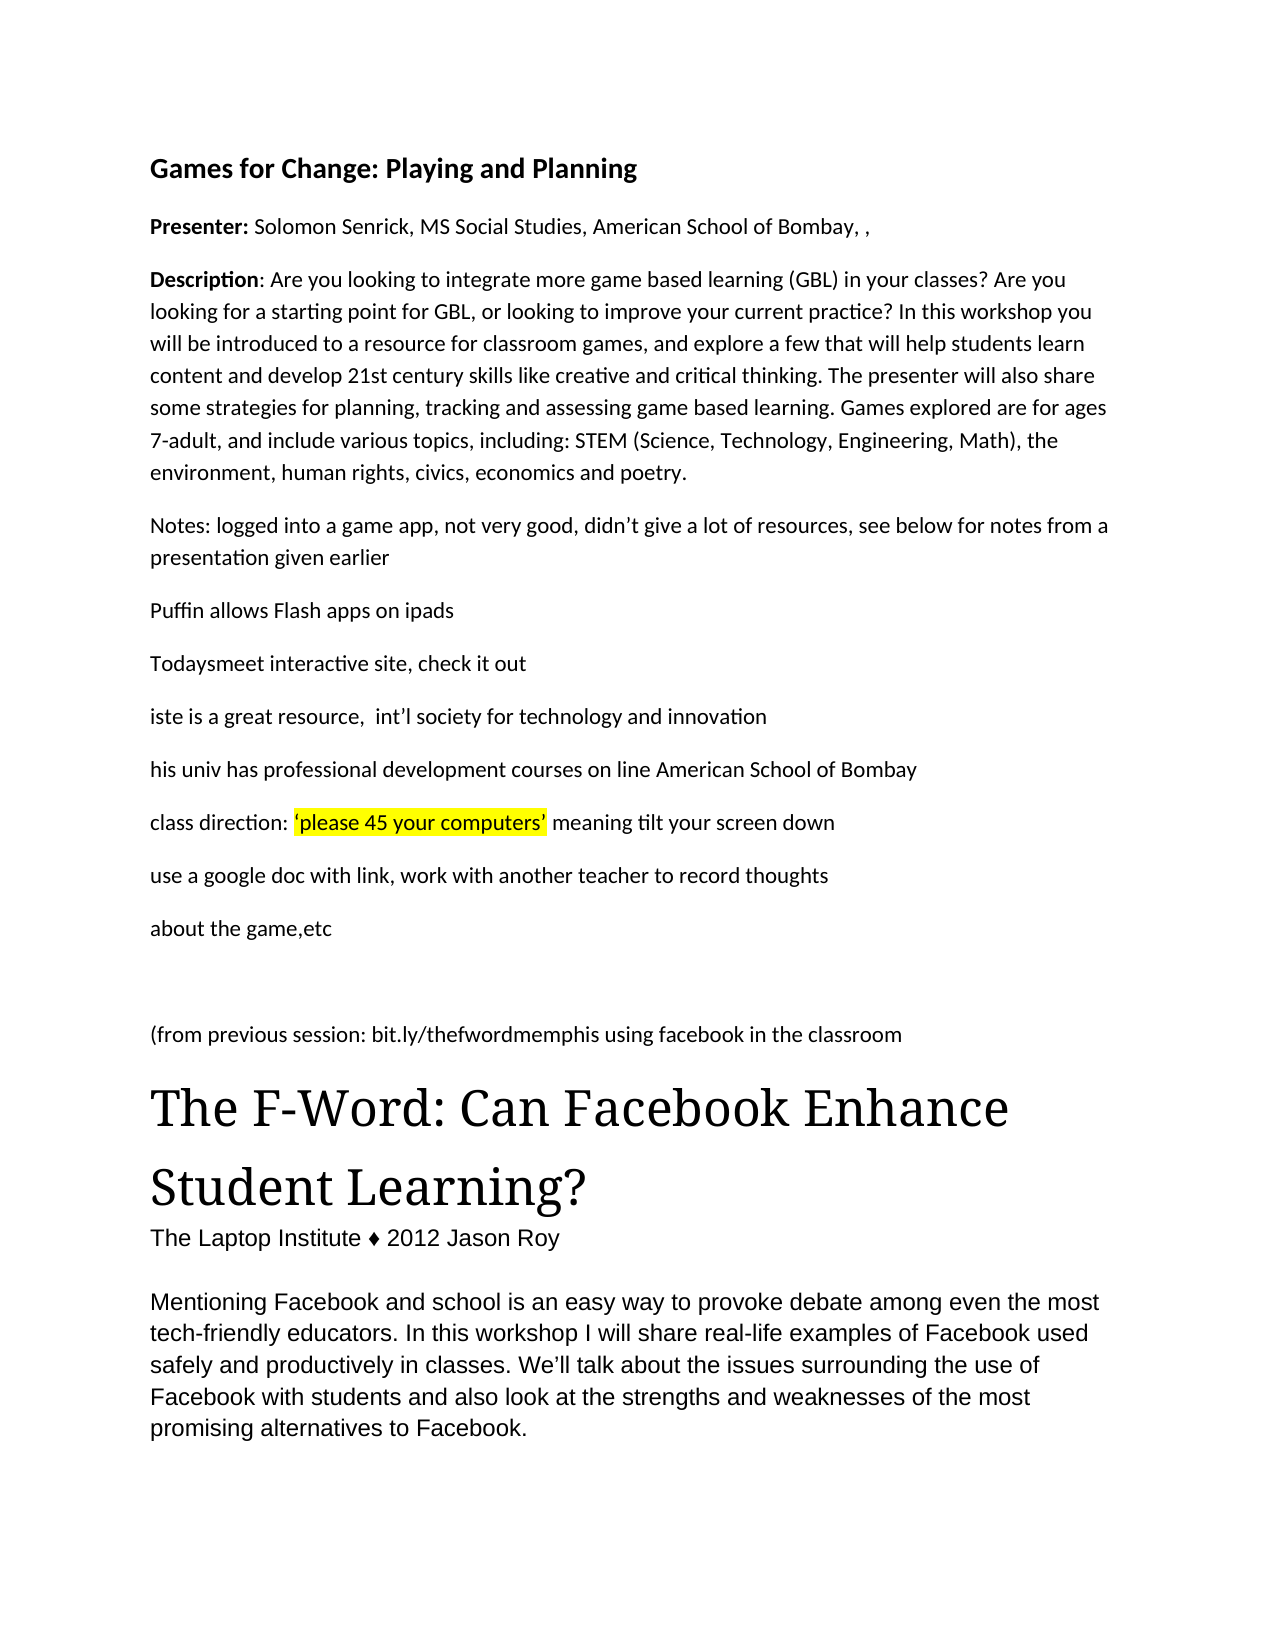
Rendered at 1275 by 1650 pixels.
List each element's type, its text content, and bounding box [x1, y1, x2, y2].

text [150, 1073, 1125, 1474]
text about the game,etc [150, 914, 1125, 942]
text use a google doc with link, work with another teacher to record thoughts [150, 861, 1125, 889]
text (from previous session: bit.ly/thefwordmemphis using facebook in the classroom [150, 1020, 1125, 1048]
text Todaysmeet interactive site, check it out [150, 649, 1125, 677]
text Notes: logged into a game app, not very good, didn’t give a lot of resources, see below for notes from a presentation given earlier [150, 511, 1125, 571]
text iste is a great resource, int’l society for technology and innovation [150, 702, 1125, 730]
text Presenter: Solomon Senrick, MS Social Studies, American School of Bombay, , [150, 212, 1125, 240]
text class direction: ‘please 45 your computers’ meaning tilt your screen down [547, 808, 1125, 836]
text Games for Change: Playing and Planning [150, 150, 1125, 186]
text his univ has professional development courses on line American School of Bombay [150, 755, 1125, 783]
text Puffin allows Flash apps on ipads [150, 596, 1125, 624]
text Description: Are you looking to integrate more game based learning (GBL) in your classes? Are you looking for a starting point for GBL, or looking to improve your current practice? In this workshop you will be introduced to a resource for classroom games, and explore a few that will help students learn content and develop 21st century skills like creative and critical thinking. The presenter will also share some strategies for planning, tracking and assessing game based learning. Games explored are for ages 7-adult, and include various topics, including: STEM (Science, Technology, Engineering, Math), the environment, human rights, civics, economics and poetry. [150, 265, 1125, 486]
